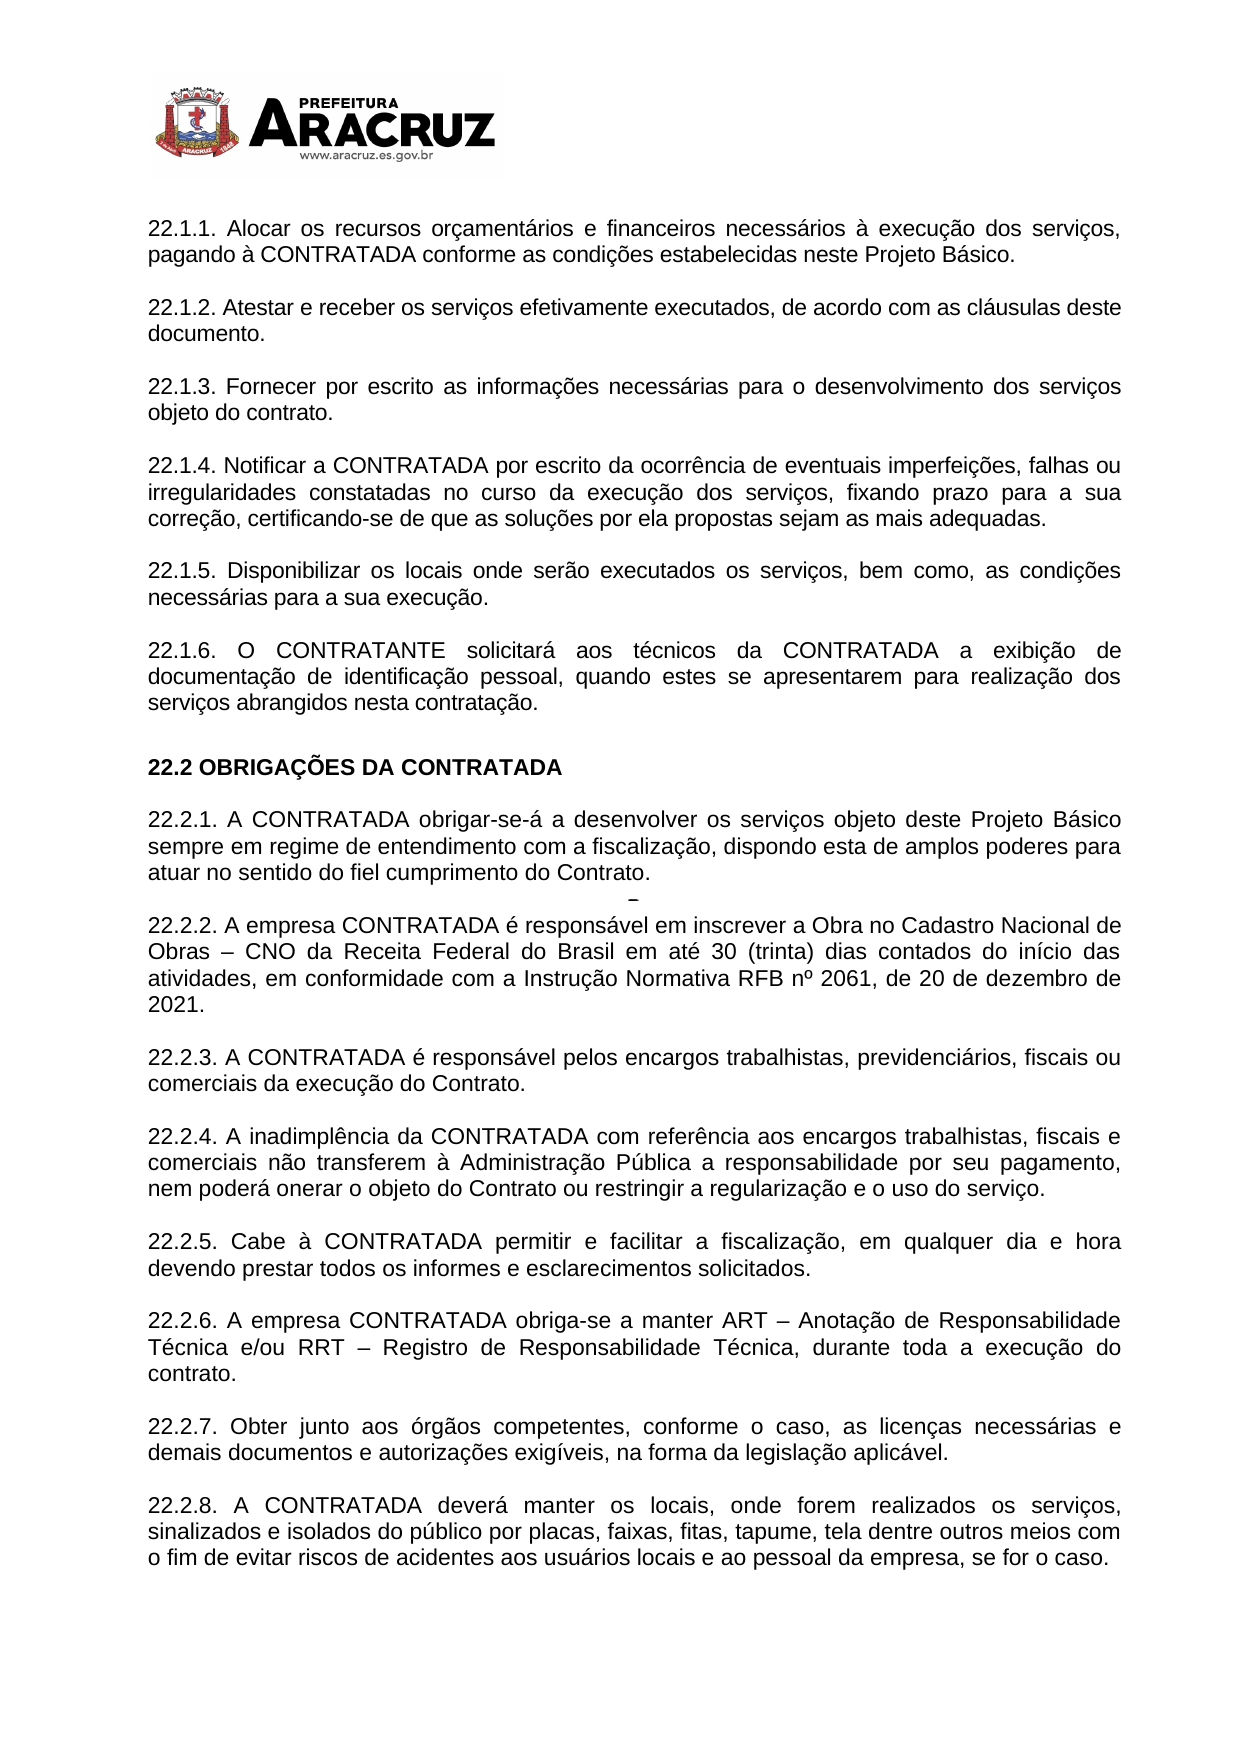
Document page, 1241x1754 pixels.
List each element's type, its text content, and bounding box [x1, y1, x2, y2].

subtitle 22.1.5. Disponibilizar os locais onde serão executados os serviços, bem como, as condições necessárias para a sua execução. [148, 557, 1122, 610]
list 22.2.5. Cabe à CONTRATADA permitir e facilitar a fiscalização, em qualquer dia e hora devendo prestar todos os informes e esclarecimentos solicitados. [148, 1228, 1122, 1281]
list 22.2.2. A empresa CONTRATADA é responsável em inscrever a Obra no Cadastro Nacional de Obras – CNO da Receita Federal do Brasil em até 30 (trinta) dias contados do início das atividades, em conformidade com a Instrução Normativa RFB nº 2061, de 20 de dezembro de 2021. [148, 912, 1122, 1017]
subtitle 22.1.4. Notificar a CONTRATADA por escrito da ocorrência de eventuais imperfeições, falhas ou irregularidades constatadas no curso da execução dos serviços, fixando prazo para a sua correção, certificando-se de que as soluções por ela propostas sejam as mais adequadas. [148, 452, 1122, 531]
list 22.2.7. Obter junto aos órgãos competentes, conforme o caso, as licenças necessárias e demais documentos e autorizações exigíveis, na forma da legislação aplicável. [148, 1413, 1122, 1465]
list 22.2 OBRIGAÇÕES DA CONTRATADA [148, 754, 1122, 780]
list 22.2.4. A inadimplência da CONTRATADA com referência aos encargos trabalhistas, fiscais e comerciais não transferem à Administração Pública a responsabilidade por seu pagamento, nem poderá onerar o objeto do Contrato ou restringir a regularização e o uso do serviço. [148, 1123, 1122, 1202]
list 22.2.3. A CONTRATADA é responsável pelos encargos trabalhistas, previdenciários, fiscais ou comerciais da execução do Contrato. [148, 1044, 1122, 1096]
text 22.2.8. A CONTRATADA deverá manter os locais, onde forem realizados os serviços, sinalizados e isolados do público por placas, faixas, fitas, tapume, tela dentre outros meios com o fim de evitar riscos de acidentes aos usuários locais e ao pessoal da empresa, se for o caso. [148, 1492, 1122, 1571]
picture [151, 73, 504, 180]
subtitle 22.1.6. O CONTRATANTE solicitará aos técnicos da CONTRATADA a exibição de documentação de identificação pessoal, quando estes se apresentarem para realização dos serviços abrangidos nesta contratação. [148, 637, 1122, 716]
list 22.2.1. A CONTRATADA obrigar-se-á a desenvolver os serviços objeto deste Projeto Básico sempre em regime de entendimento com a fiscalização, dispondo esta de amplos poderes para atuar no sentido do fiel cumprimento do Contrato. [148, 806, 1122, 886]
subtitle 22.1.1. Alocar os recursos orçamentários e financeiros necessários à execução dos serviços, pagando à CONTRATADA conforme as condições estabelecidas neste Projeto Básico. [148, 215, 1122, 268]
list 22.2.6. A empresa CONTRATADA obriga-se a manter ART – Anotação de Responsabilidade Técnica e/ou RRT – Registro de Responsabilidade Técnica, durante toda a execução do contrato. [148, 1307, 1122, 1386]
subtitle 22.1.3. Fornecer por escrito as informações necessárias para o desenvolvimento dos serviços objeto do contrato. [148, 373, 1122, 426]
subtitle 22.1.2. Atestar e receber os serviços efetivamente executados, de acordo com as cláusulas deste documento. [148, 294, 1122, 347]
